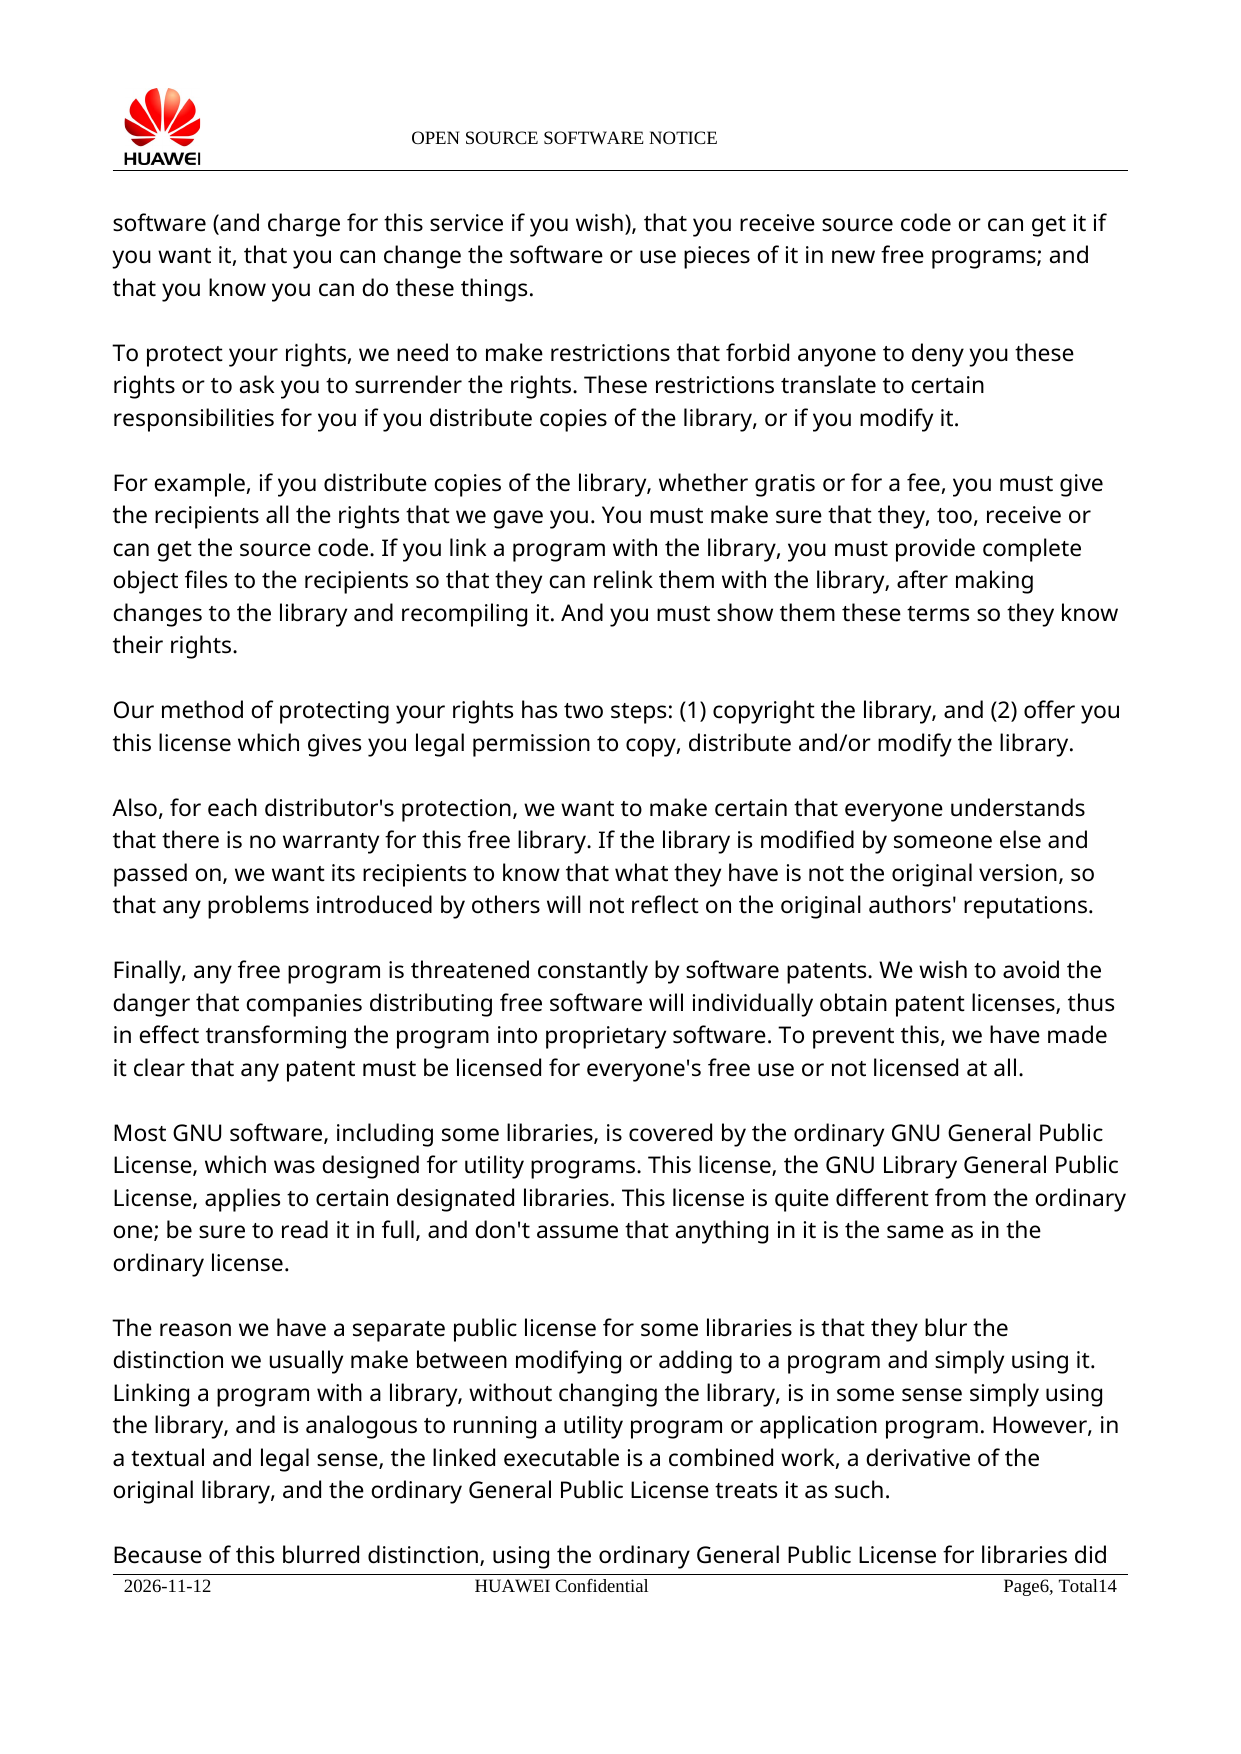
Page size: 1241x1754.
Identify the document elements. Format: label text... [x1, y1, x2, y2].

text To protect your rights, we need to make restrictions that forbid anyone to deny you these rights or to ask you to surrender the rights. These restrictions translate to certain responsibilities for you if you distribute copies of the library, or if you modify it. [112, 336, 1128, 434]
text Finally, any free program is threatened constantly by software patents. We wish to avoid the danger that companies distributing free software will individually obtain patent licenses, thus in effect transforming the program into proprietary software. To prevent this, we have made it clear that any patent must be licensed for everyone's free use or not licensed at all. [112, 954, 1128, 1084]
text Most GNU software, including some libraries, is covered by the ordinary GNU General Public License, which was designed for utility programs. This license, the GNU Library General Public License, applies to certain designated libraries. This license is quite different from the ordinary one; be sure to read it in full, and don't assume that anything in it is the same as in the ordinary license. [112, 1116, 1128, 1279]
picture [124, 88, 201, 165]
text Also, for each distributor's protection, we want to make certain that everyone understands that there is no warranty for this free library. If the library is modified by someone else and passed on, we want its recipients to know that what they have is not the original version, so that any problems introduced by others will not reflect on the original authors' reputations. [112, 791, 1128, 921]
text For example, if you distribute copies of the library, whether gratis or for a fee, you must give the recipients all the rights that we gave you. You must make sure that they, too, receive or can get the source code. If you link a program with the library, you must provide complete object files to the recipients so that they can relink them with the library, after making changes to the library and recompiling it. And you must show them these terms so they know their rights. [112, 466, 1128, 661]
text Our method of protecting your rights has two steps: (1) copyright the library, and (2) offer you this license which gives you legal permission to copy, distribute and/or modify the library. [112, 694, 1128, 759]
text The reason we have a separate public license for some libraries is that they blur the distinction we usually make between modifying or adding to a program and simply using it. Linking a program with a library, without changing the library, is in some sense simply using the library, and is analogous to running a utility program or application program. However, in a textual and legal sense, the linked executable is a combined work, a derivative of the original library, and the ordinary General Public License treats it as such. [112, 1311, 1128, 1506]
